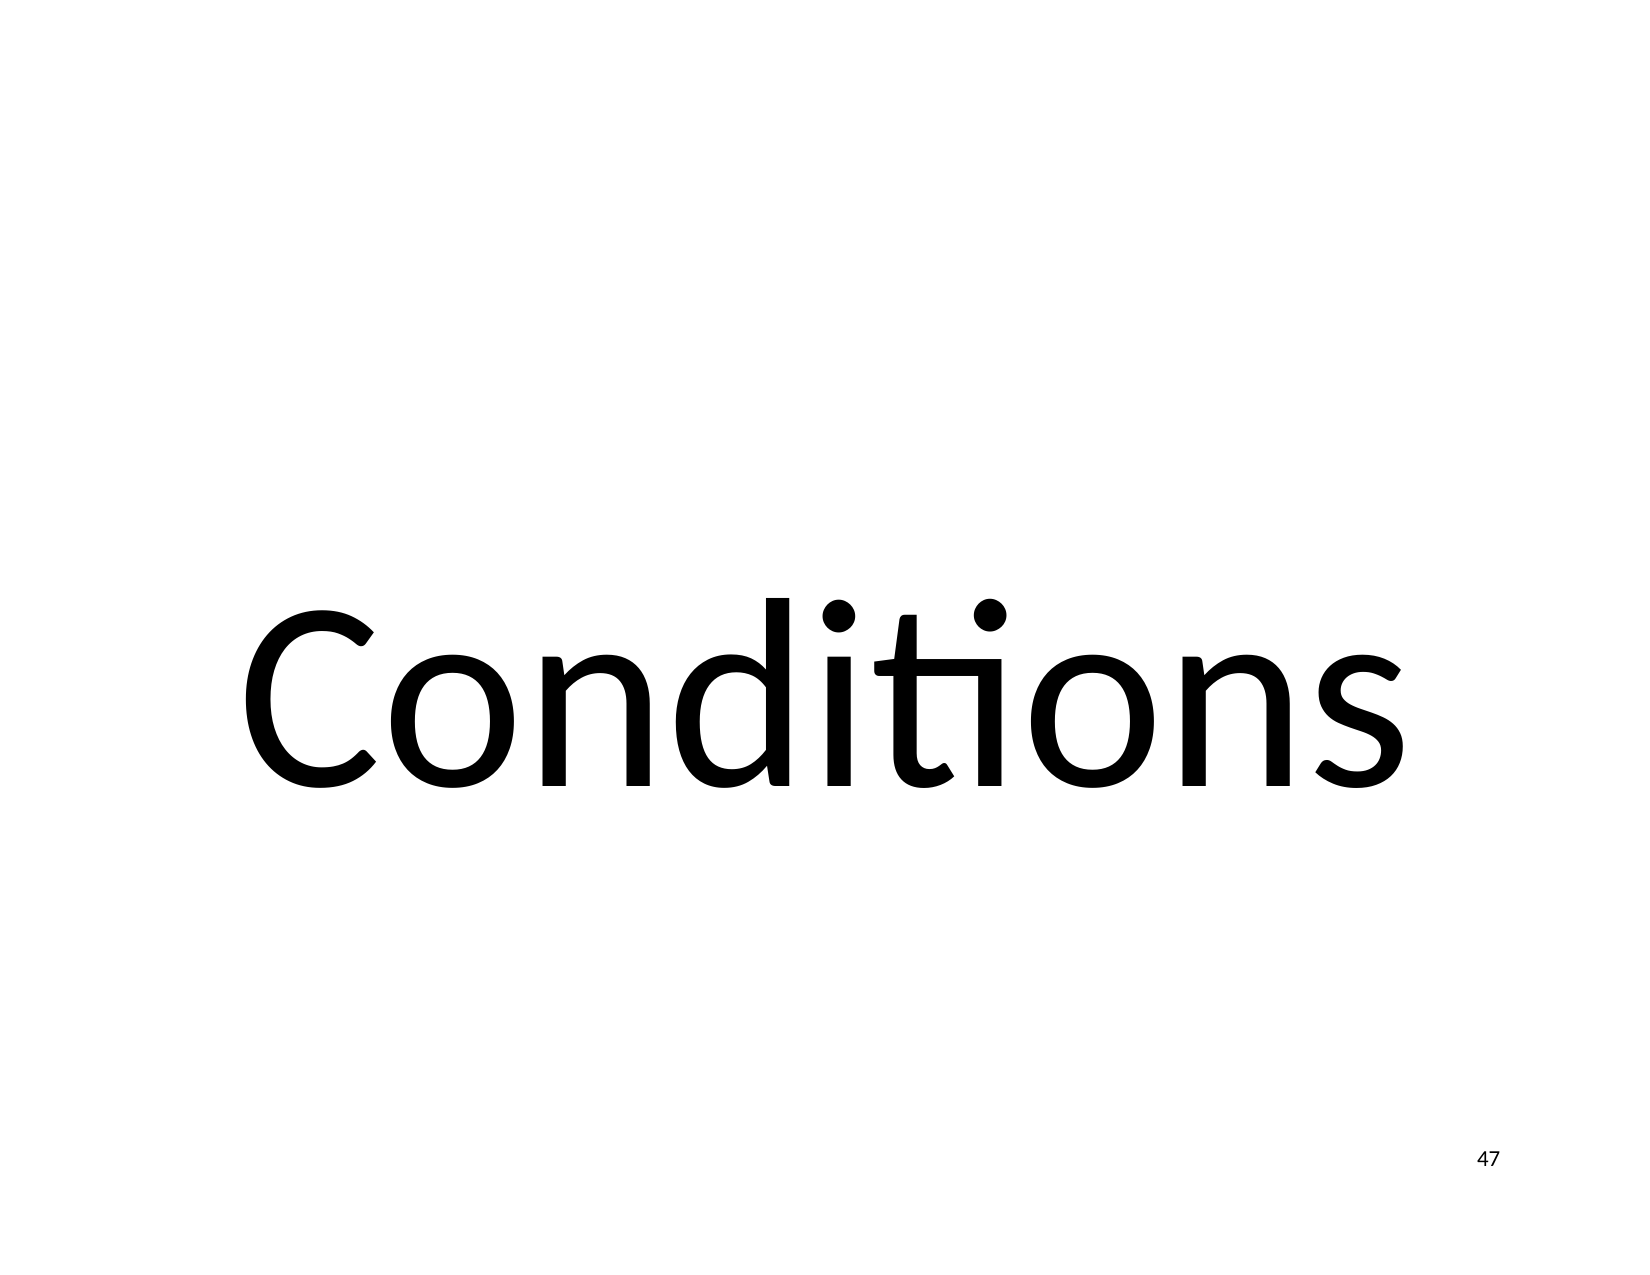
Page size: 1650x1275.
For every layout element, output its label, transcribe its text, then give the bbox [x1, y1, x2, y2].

text Conditions [150, 524, 1500, 854]
